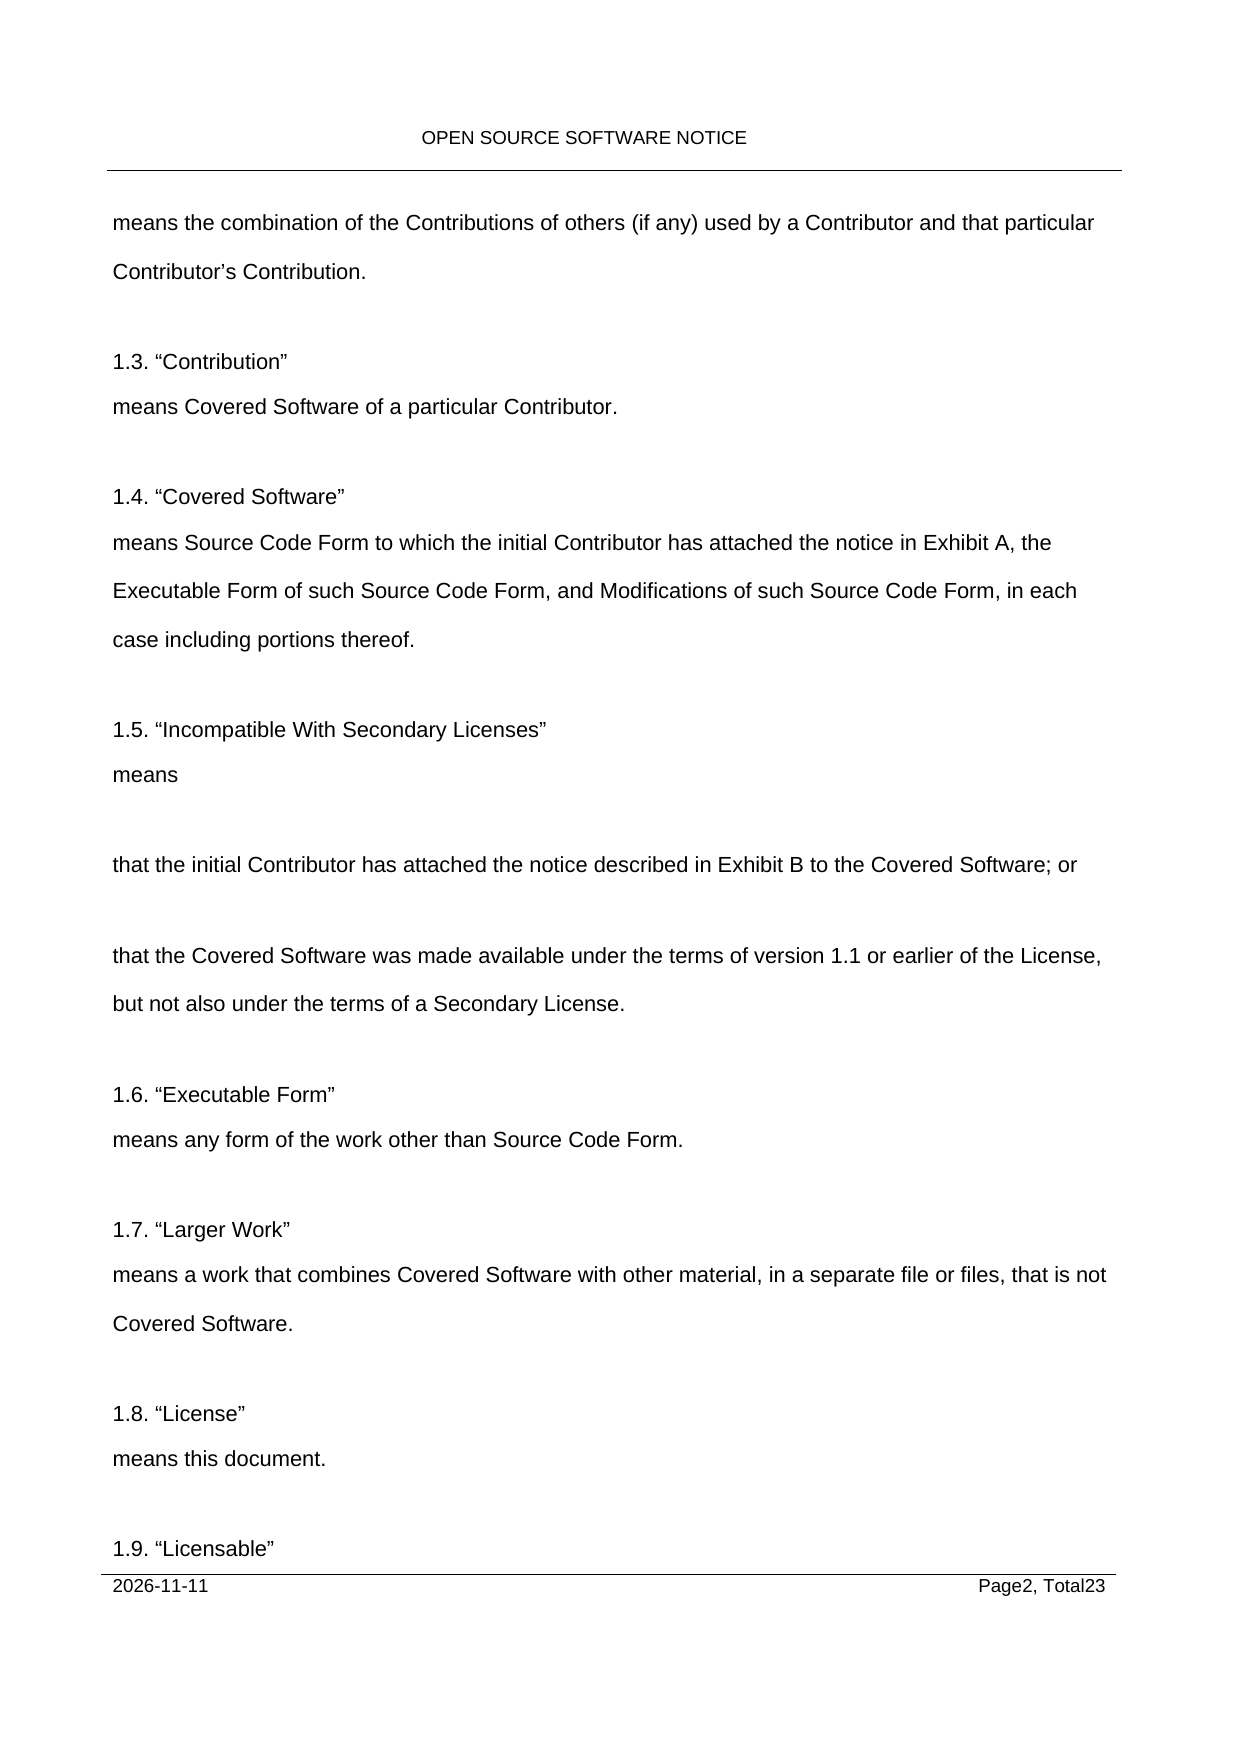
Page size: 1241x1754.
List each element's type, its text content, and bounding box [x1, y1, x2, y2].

text means the combination of the Contributions of others (if any) used by a Contributor and that particular Contributor’s Contribution. [112, 206, 1128, 288]
text means this document. [112, 1442, 1128, 1475]
text 1.5. “Incompatible With Secondary Licenses” [112, 713, 1128, 746]
text 1.9. “Licensable” [112, 1533, 1128, 1565]
text that the Covered Software was made available under the terms of version 1.1 or earlier of the License, but not also under the terms of a Secondary License. [112, 939, 1128, 1020]
text 1.4. “Covered Software” [112, 481, 1128, 513]
text means Covered Software of a particular Contributor. [112, 390, 1128, 423]
text means Source Code Form to which the initial Contributor has attached the notice in Exhibit A, the Executable Form of such Source Code Form, and Modifications of such Source Code Form, in each case including portions thereof. [112, 526, 1128, 656]
text 1.6. “Executable Form” [112, 1078, 1128, 1110]
text 1.3. “Contribution” [112, 345, 1128, 378]
text 1.8. “License” [112, 1397, 1128, 1430]
text means a work that combines Covered Software with other material, in a separate file or files, that is not Covered Software. [112, 1258, 1128, 1339]
text means any form of the work other than Source Code Form. [112, 1123, 1128, 1156]
text means [112, 758, 1128, 791]
text 1.7. “Larger Work” [112, 1213, 1128, 1246]
text that the initial Contributor has attached the notice described in Exhibit B to the Covered Software; or [112, 849, 1128, 881]
